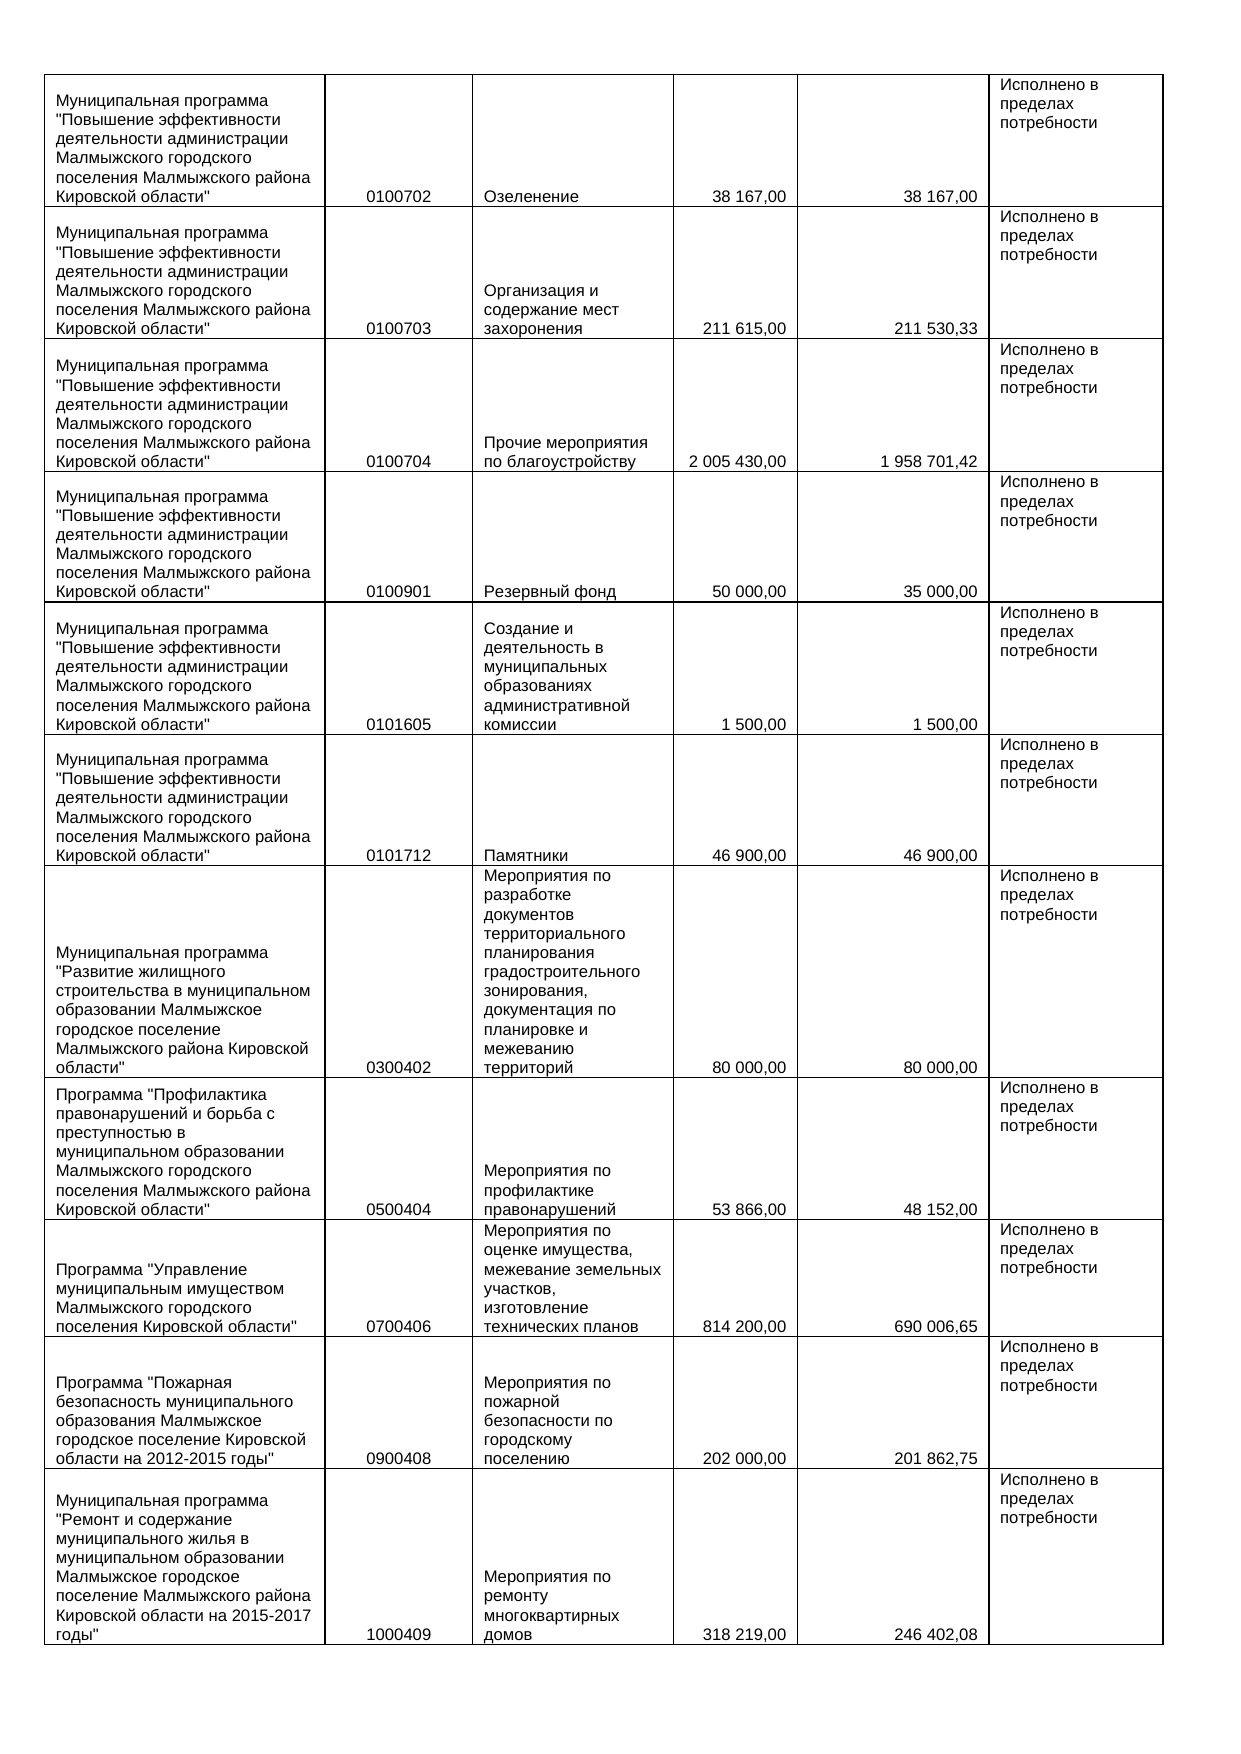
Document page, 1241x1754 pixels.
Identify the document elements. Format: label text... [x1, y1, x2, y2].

table_cell Муниципальная программа "Повышение эффективности деятельности администрации Малмыжского городского поселения Малмыжского района Кировской области" [45, 603, 324, 734]
table_cell Мероприятия по пожарной безопасности по городскому поселению [473, 1337, 673, 1468]
table_cell 0101605 [326, 603, 472, 734]
table_cell 35 000,00 [798, 472, 988, 601]
table_cell Муниципальная программа "Повышение эффективности деятельности администрации Малмыжского городского поселения Малмыжского района Кировской области" [45, 735, 324, 865]
table_cell 1 958 701,42 [798, 339, 988, 471]
table_cell 0500404 [326, 1078, 472, 1219]
table_cell Мероприятия по оценке имущества, межевание земельных участков, изготовление технических планов [473, 1220, 673, 1336]
table_cell Мероприятия по ремонту многоквартирных домов [473, 1469, 673, 1644]
table_cell Исполнено в пределах потребности [990, 1220, 1162, 1336]
table_cell 318 219,00 [674, 1469, 797, 1644]
table_cell Программа "Пожарная безопасность муниципального образования Малмыжское городское поселение Кировской области на 2012-2015 годы" [45, 1337, 324, 1468]
table_cell 48 152,00 [798, 1078, 988, 1219]
table_cell 690 006,65 [798, 1220, 988, 1336]
table_cell Прочие мероприятия по благоустройству [473, 339, 673, 471]
table_cell 211 615,00 [674, 207, 797, 338]
table_cell 0100901 [326, 472, 472, 601]
table_cell 246 402,08 [798, 1469, 988, 1644]
table_cell Исполнено в пределах потребности [990, 1337, 1162, 1468]
table_cell 0101712 [326, 735, 472, 865]
table_cell Муниципальная программа "Ремонт и содержание муниципального жилья в муниципальном образовании Малмыжское городское поселение Малмыжского района Кировской области на 2015-2017 годы" [45, 1469, 324, 1644]
table_cell Озеленение [473, 75, 673, 206]
table_cell 1 500,00 [798, 603, 988, 734]
table_cell 50 000,00 [674, 472, 797, 601]
table_cell Создание и деятельность в муниципальных образованиях административной комиссии [473, 603, 673, 734]
table_cell 38 167,00 [674, 75, 797, 206]
table_cell 53 866,00 [674, 1078, 797, 1219]
table_cell Программа "Профилактика правонарушений и борьба с преступностью в муниципальном образовании Малмыжского городского поселения Малмыжского района Кировской области" [45, 1078, 324, 1219]
table_cell Муниципальная программа "Повышение эффективности деятельности администрации Малмыжского городского поселения Малмыжского района Кировской области" [45, 472, 324, 601]
table_cell 0100703 [326, 207, 472, 338]
table_cell Исполнено в пределах потребности [990, 472, 1162, 601]
table_cell Мероприятия по профилактике правонарушений [473, 1078, 673, 1219]
table_cell Муниципальная программа "Повышение эффективности деятельности администрации Малмыжского городского поселения Малмыжского района Кировской области" [45, 339, 324, 471]
table_cell 201 862,75 [798, 1337, 988, 1468]
table_cell Муниципальная программа "Повышение эффективности деятельности администрации Малмыжского городского поселения Малмыжского района Кировской области" [45, 207, 324, 338]
table_cell Исполнено в пределах потребности [990, 735, 1162, 865]
table_cell 38 167,00 [798, 75, 988, 206]
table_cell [45, 75, 324, 206]
table_cell 1000409 [326, 1469, 472, 1644]
table_cell 814 200,00 [674, 1220, 797, 1336]
table_cell 0300402 [326, 866, 472, 1077]
table_cell 202 000,00 [674, 1337, 797, 1468]
table_cell Организация и содержание мест захоронения [473, 207, 673, 338]
table_cell Исполнено в пределах потребности [990, 1078, 1162, 1219]
table_cell Исполнено в пределах потребности [990, 339, 1162, 471]
table_cell 0700406 [326, 1220, 472, 1336]
table_cell Исполнено в пределах потребности [990, 866, 1162, 1077]
table_cell 80 000,00 [798, 866, 988, 1077]
table_cell Муниципальная программа "Развитие жилищного строительства в муниципальном образовании Малмыжское городское поселение Малмыжского района Кировской области" [45, 866, 324, 1077]
table_cell 46 900,00 [798, 735, 988, 865]
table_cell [990, 75, 1162, 206]
table_cell Мероприятия по разработке документов территориального планирования градостроительного зонирования, документация по планировке и межеванию территорий [473, 866, 673, 1077]
table_cell 0900408 [326, 1337, 472, 1468]
table_cell 0100704 [326, 339, 472, 471]
table_cell Программа "Управление муниципальным имуществом Малмыжского городского поселения Кировской области" [45, 1220, 324, 1336]
table_cell 0100702 [326, 75, 472, 206]
table_cell 80 000,00 [674, 866, 797, 1077]
table_cell 1 500,00 [674, 603, 797, 734]
table_cell Исполнено в пределах потребности [990, 603, 1162, 734]
table_cell Исполнено в пределах потребности [990, 207, 1162, 338]
table_cell Памятники [473, 735, 673, 865]
table_cell 211 530,33 [798, 207, 988, 338]
table_cell 46 900,00 [674, 735, 797, 865]
table_cell 2 005 430,00 [674, 339, 797, 471]
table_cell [990, 1469, 1162, 1644]
table_cell Резервный фонд [473, 472, 673, 601]
